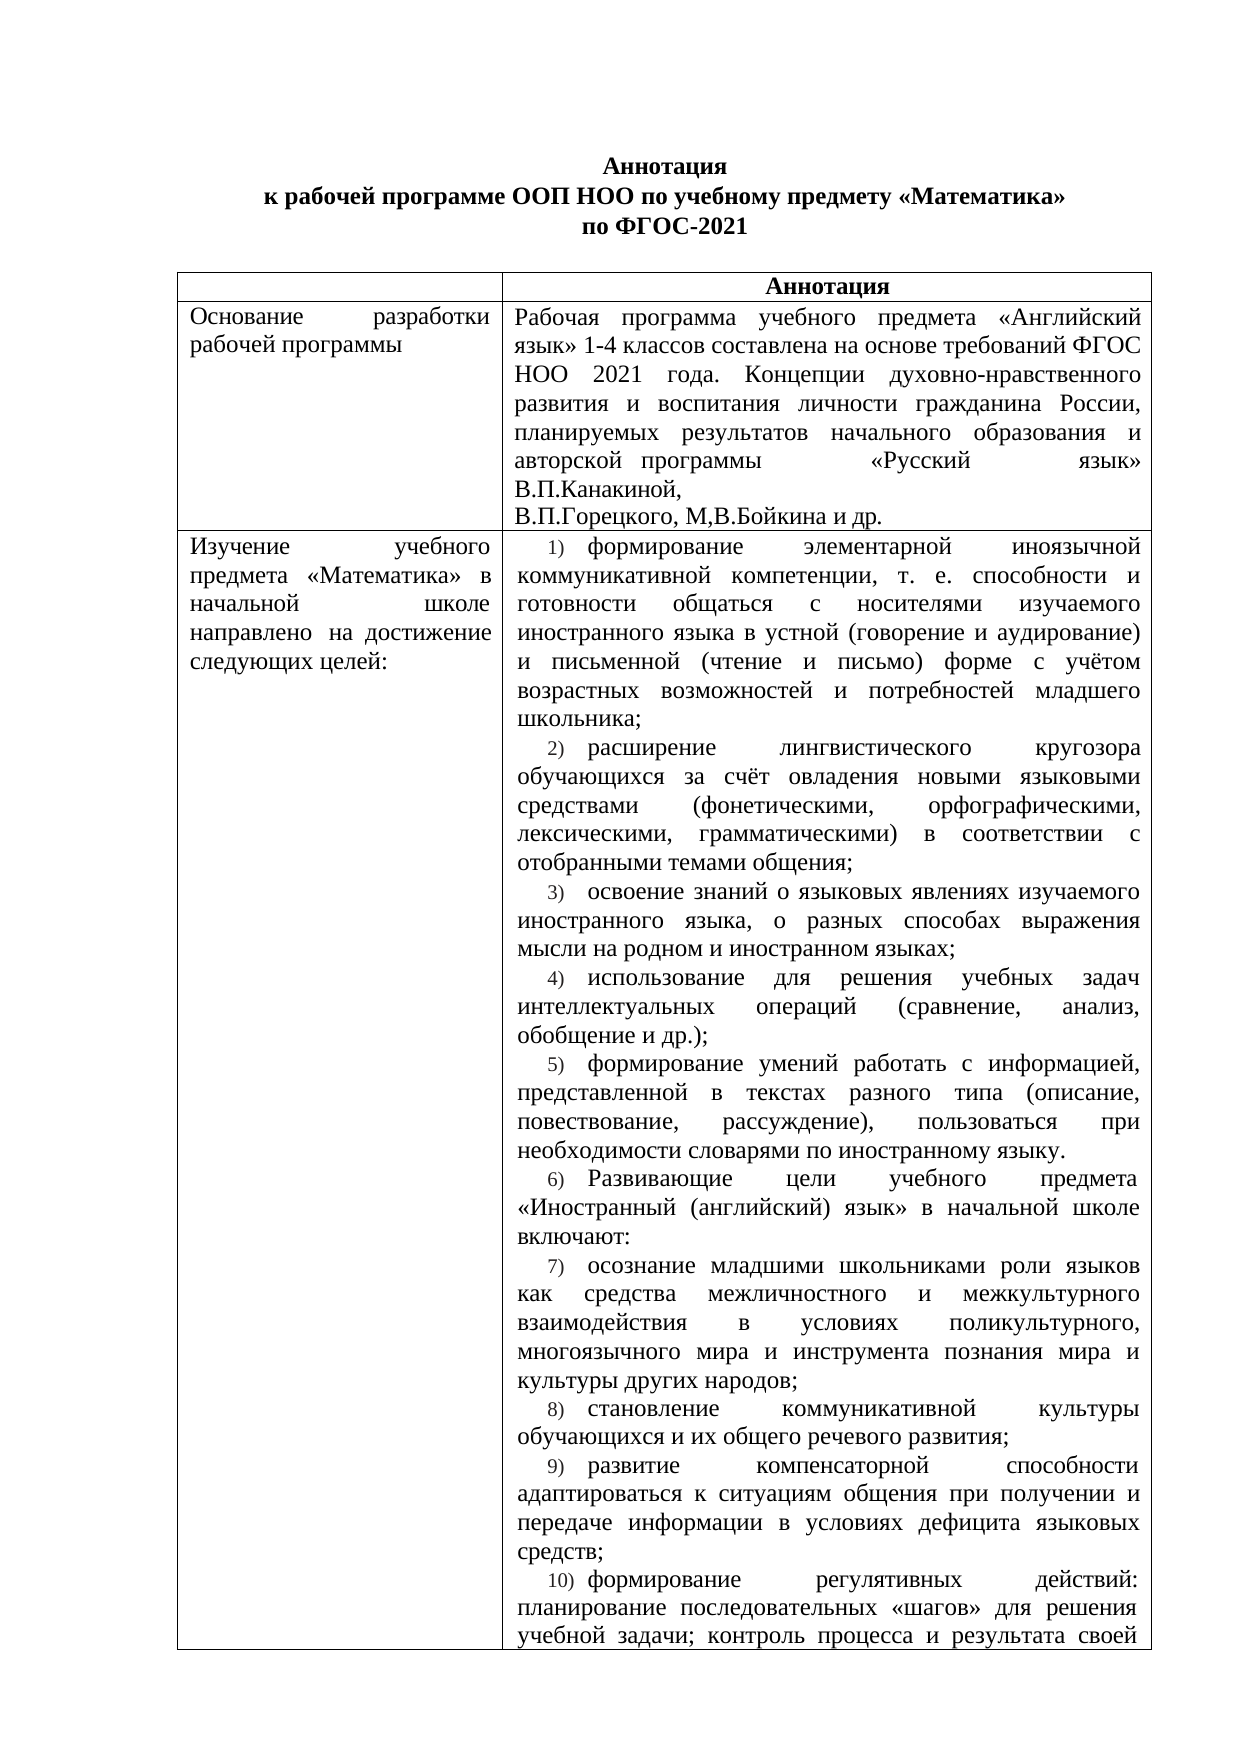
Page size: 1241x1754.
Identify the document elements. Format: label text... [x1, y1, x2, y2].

table_header Аннотация [503, 273, 1151, 301]
table_header [178, 273, 502, 301]
table_cell Рабочая программа учебного предмета «Английский язык» 1-4 классов составлена на основе требований ФГОС НОО 2021 года. Концепции духовно-нравственного развития и воспитания личности гражданина России, планируемых результатов начального образования и авторской программы «Русский язык» В.П.Канакиной, В.П.Горецкого, М,В.Бойкина и др. [503, 302, 1151, 530]
text к рабочей программе ООП НОО по учебному предмету «Математика» по ФГОС-2021 [263, 181, 1066, 239]
text Аннотация [166, 151, 1163, 180]
table_cell Основание разработки рабочей программы [178, 302, 502, 530]
table_cell формирование элементарной иноязычной коммуникативной компетенции, т. е. способности и готовности общаться с носителями изучаемого иностранного языка в устной (говорение и аудирование) и письменной (чтение и письмо) форме с учётом возрастных возможностей и потребностей младшего школьника; расширение лингвистического кругозора обучающихся за счёт овладения новыми языковыми средствами (фонетическими, орфографическими, лексическими, грамматическими) в соответствии c отобранными темами общения; освоение знаний о языковых явлениях изучаемого иностранного языка, о разных способах выражения мысли на родном и иностранном языках; использование для решения учебных задач интеллектуальных операций (сравнение, анализ, обобщение и др.); формирование умений работать с информацией, представленной в текстах разного типа (описание, повествование, рассуждение), пользоваться при необходимости словарями по иностранному языку. Развивающие цели учебного предмета «Иностранный (английский) язык» в начальной школе включают: осознание младшими школьниками роли языков как средства межличностного и межкультурного взаимодействия в условиях поликультурного, многоязычного мира и инструмента познания мира и культуры других народов; становление коммуникативной культуры обучающихся и их общего речевого развития; развитие компенсаторной способности адаптироваться к ситуациям общения при получении и передаче информации в условиях дефицита языковых средств; формирование регулятивных действий: планирование последовательных «шагов» для решения учебной задачи; контроль процесса и результата своей [503, 531, 1151, 1649]
table_cell Изучение учебного предмета «Математика» в начальной школе направлено на достижение следующих целей: [178, 531, 502, 1649]
